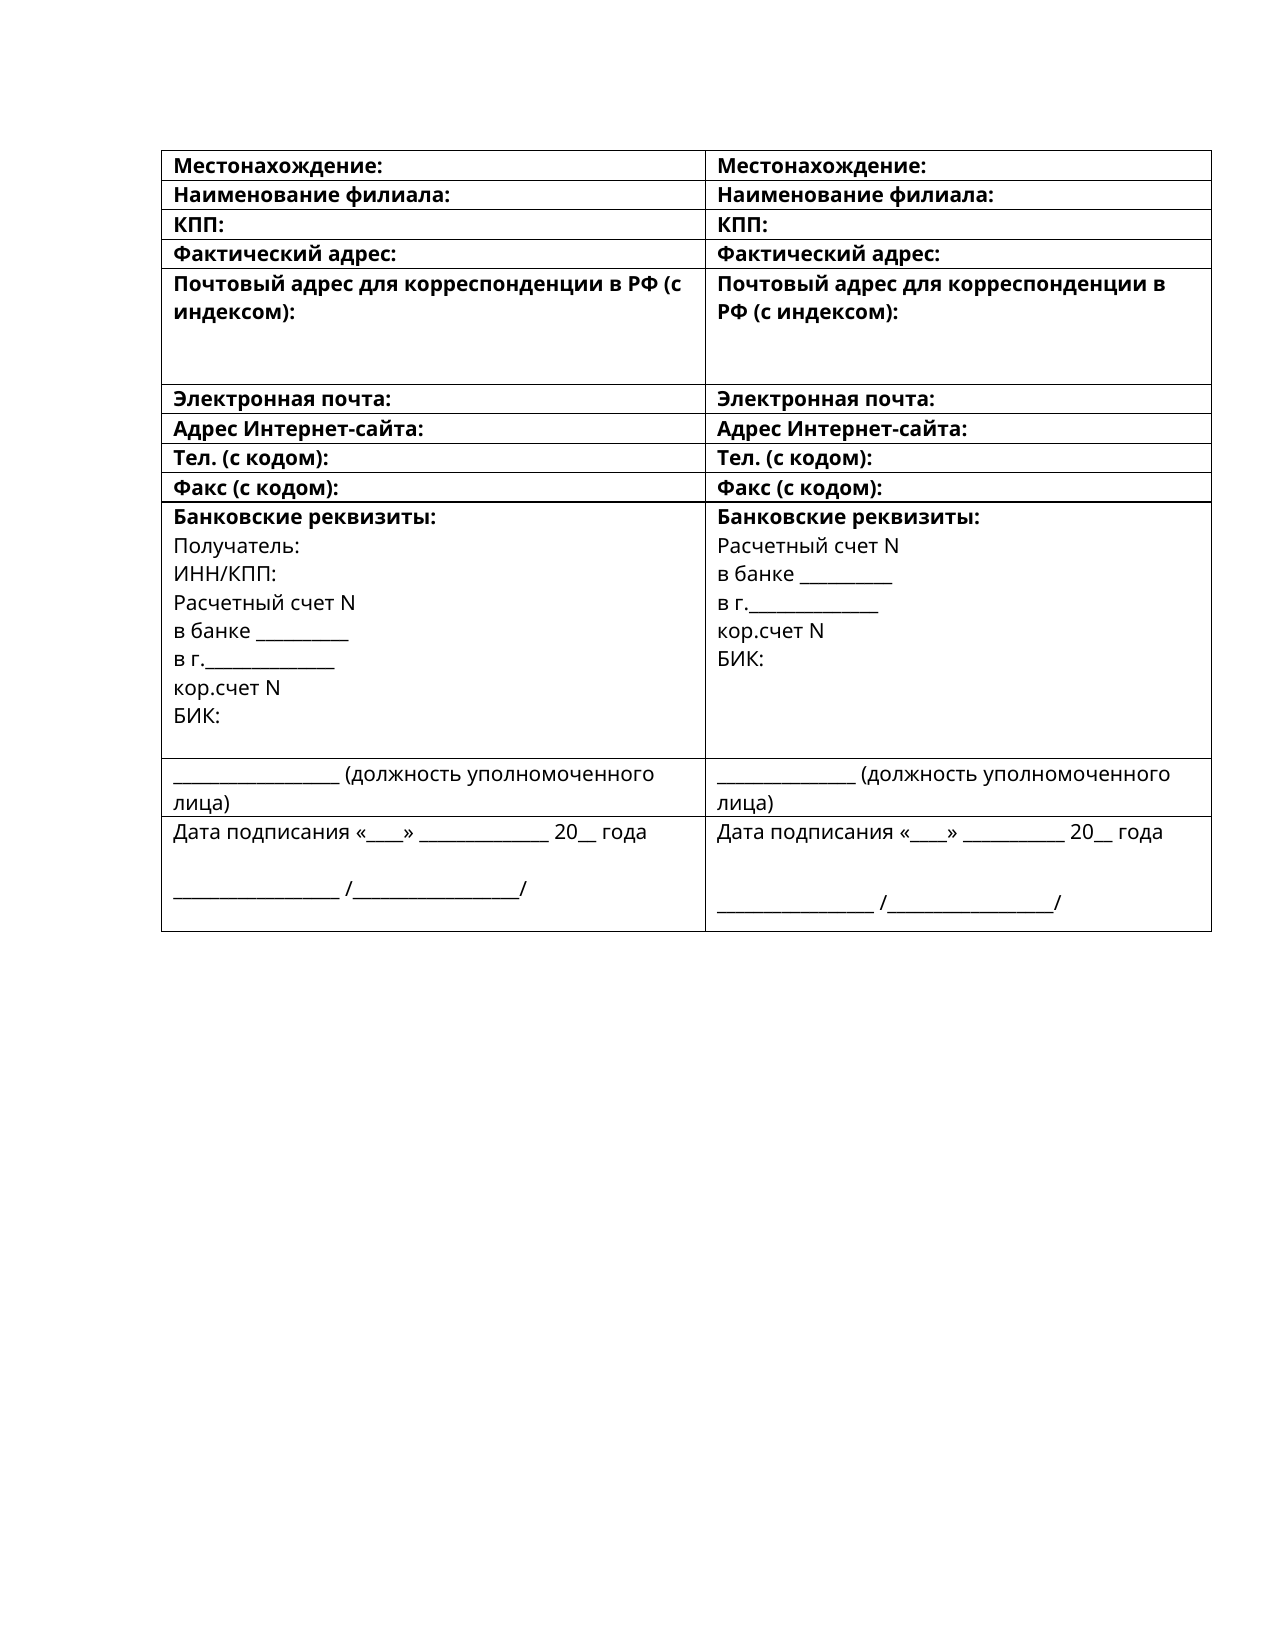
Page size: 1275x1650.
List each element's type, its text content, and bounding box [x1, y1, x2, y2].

table_cell Наименование филиала: [162, 181, 705, 209]
table_cell Факс (с кодом): [162, 473, 705, 501]
table_cell Электронная почта: [706, 385, 1211, 413]
table_cell Почтовый адрес для корреспонденции в РФ (с индексом): [162, 269, 705, 383]
table_cell Фактический адрес: [162, 240, 705, 268]
table_cell КПП: [706, 210, 1211, 238]
table_cell Тел. (с кодом): [162, 444, 705, 472]
table_cell Почтовый адрес для корреспонденции в РФ (с индексом): [706, 269, 1211, 383]
table_cell _______________ (должность уполномоченного лица) [706, 759, 1211, 816]
table_cell Тел. (с кодом): [706, 444, 1211, 472]
table_cell Факс (с кодом): [706, 473, 1211, 501]
table_cell Наименование филиала: [706, 181, 1211, 209]
table_cell Адрес Интернет-сайта: [706, 414, 1211, 442]
table_cell Дата подписания «____» ______________ 20__ года __________________ /__________________/ [162, 817, 705, 931]
table_cell Банковские реквизиты: Расчетный счет N в банке __________ в г.______________ кор.счет N БИК: [706, 503, 1211, 758]
table_cell КПП: [162, 210, 705, 238]
table_cell Адрес Интернет-сайта: [162, 414, 705, 442]
table_cell Фактический адрес: [706, 240, 1211, 268]
table_cell Банковские реквизиты: Получатель: ИНН/КПП: Расчетный счет N в банке __________ в г.______________ кор.счет N БИК: [162, 503, 705, 758]
table_cell Местонахождение: [162, 151, 705, 179]
table_cell __________________ (должность уполномоченного лица) [162, 759, 705, 816]
table_cell Дата подписания «____» ___________ 20__ года _________________ /__________________/ [706, 817, 1211, 931]
table_cell Электронная почта: [162, 385, 705, 413]
table_cell Местонахождение: [706, 151, 1211, 179]
